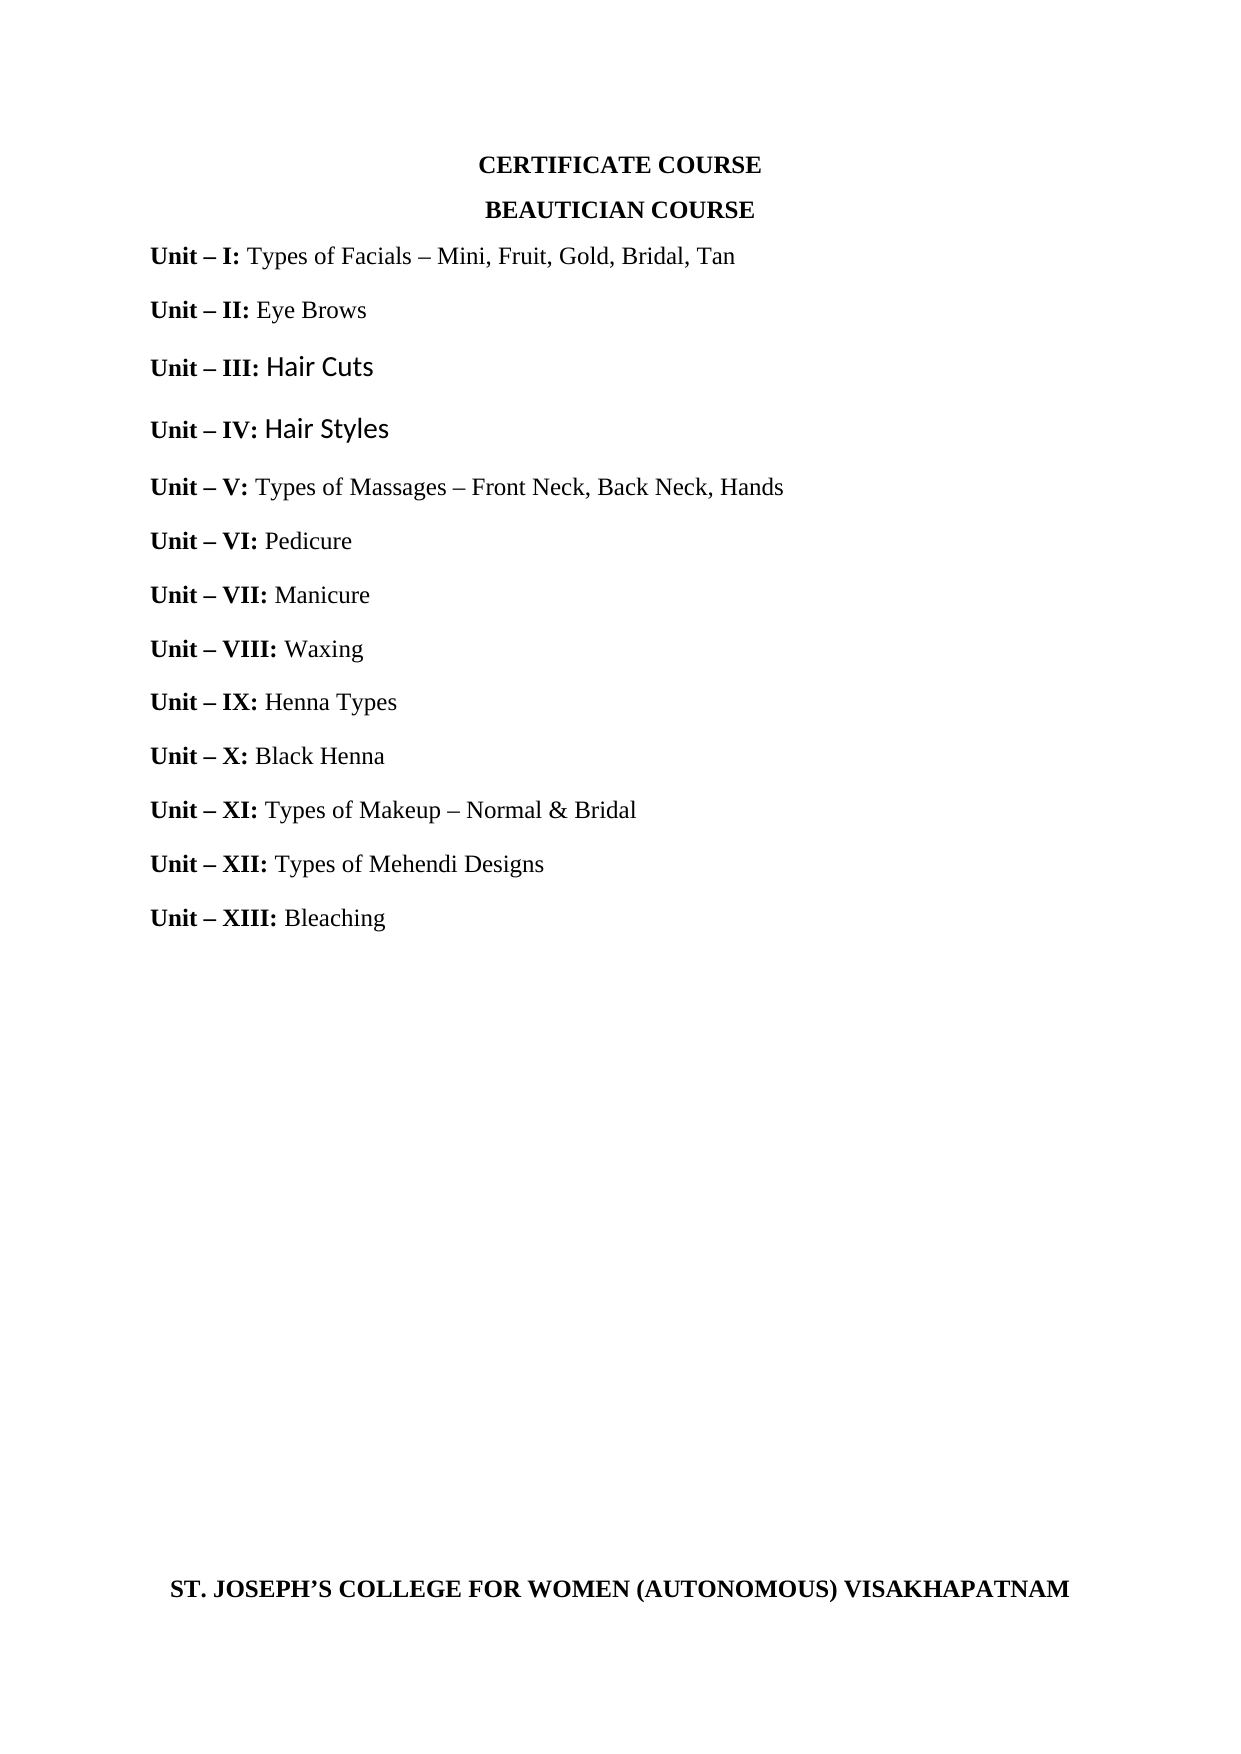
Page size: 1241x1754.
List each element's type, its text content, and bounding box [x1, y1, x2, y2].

text Unit – XI: Types of Makeup – Normal & Bridal [150, 795, 1090, 824]
text Unit – III: Hair Cuts [150, 348, 1090, 384]
text Unit – IX: Henna Types [150, 687, 1090, 716]
text Unit – V: Types of Massages – Front Neck, Back Neck, Hands [150, 472, 1090, 501]
text Unit – VIII: Waxing [150, 634, 1090, 662]
text Unit – XII: Types of Mehendi Designs [150, 849, 1090, 878]
text Unit – X: Black Henna [150, 741, 1090, 770]
text Unit – XIII: Bleaching [150, 903, 1090, 932]
text CERTIFICATE COURSE [150, 150, 1090, 179]
text BEAUTICIAN COURSE [150, 195, 1090, 224]
text Unit – VI: Pedicure [150, 526, 1090, 555]
text Unit – I: Types of Facials – Mini, Fruit, Gold, Bridal, Tan [150, 241, 1090, 269]
text Unit – IV: Hair Styles [150, 410, 1090, 446]
text ST. JOSEPH’S COLLEGE FOR WOMEN (AUTONOMOUS) VISAKHAPATNAM [150, 1574, 1090, 1603]
text Unit – II: Eye Brows [150, 295, 1090, 323]
text Unit – VII: Manicure [150, 580, 1090, 608]
